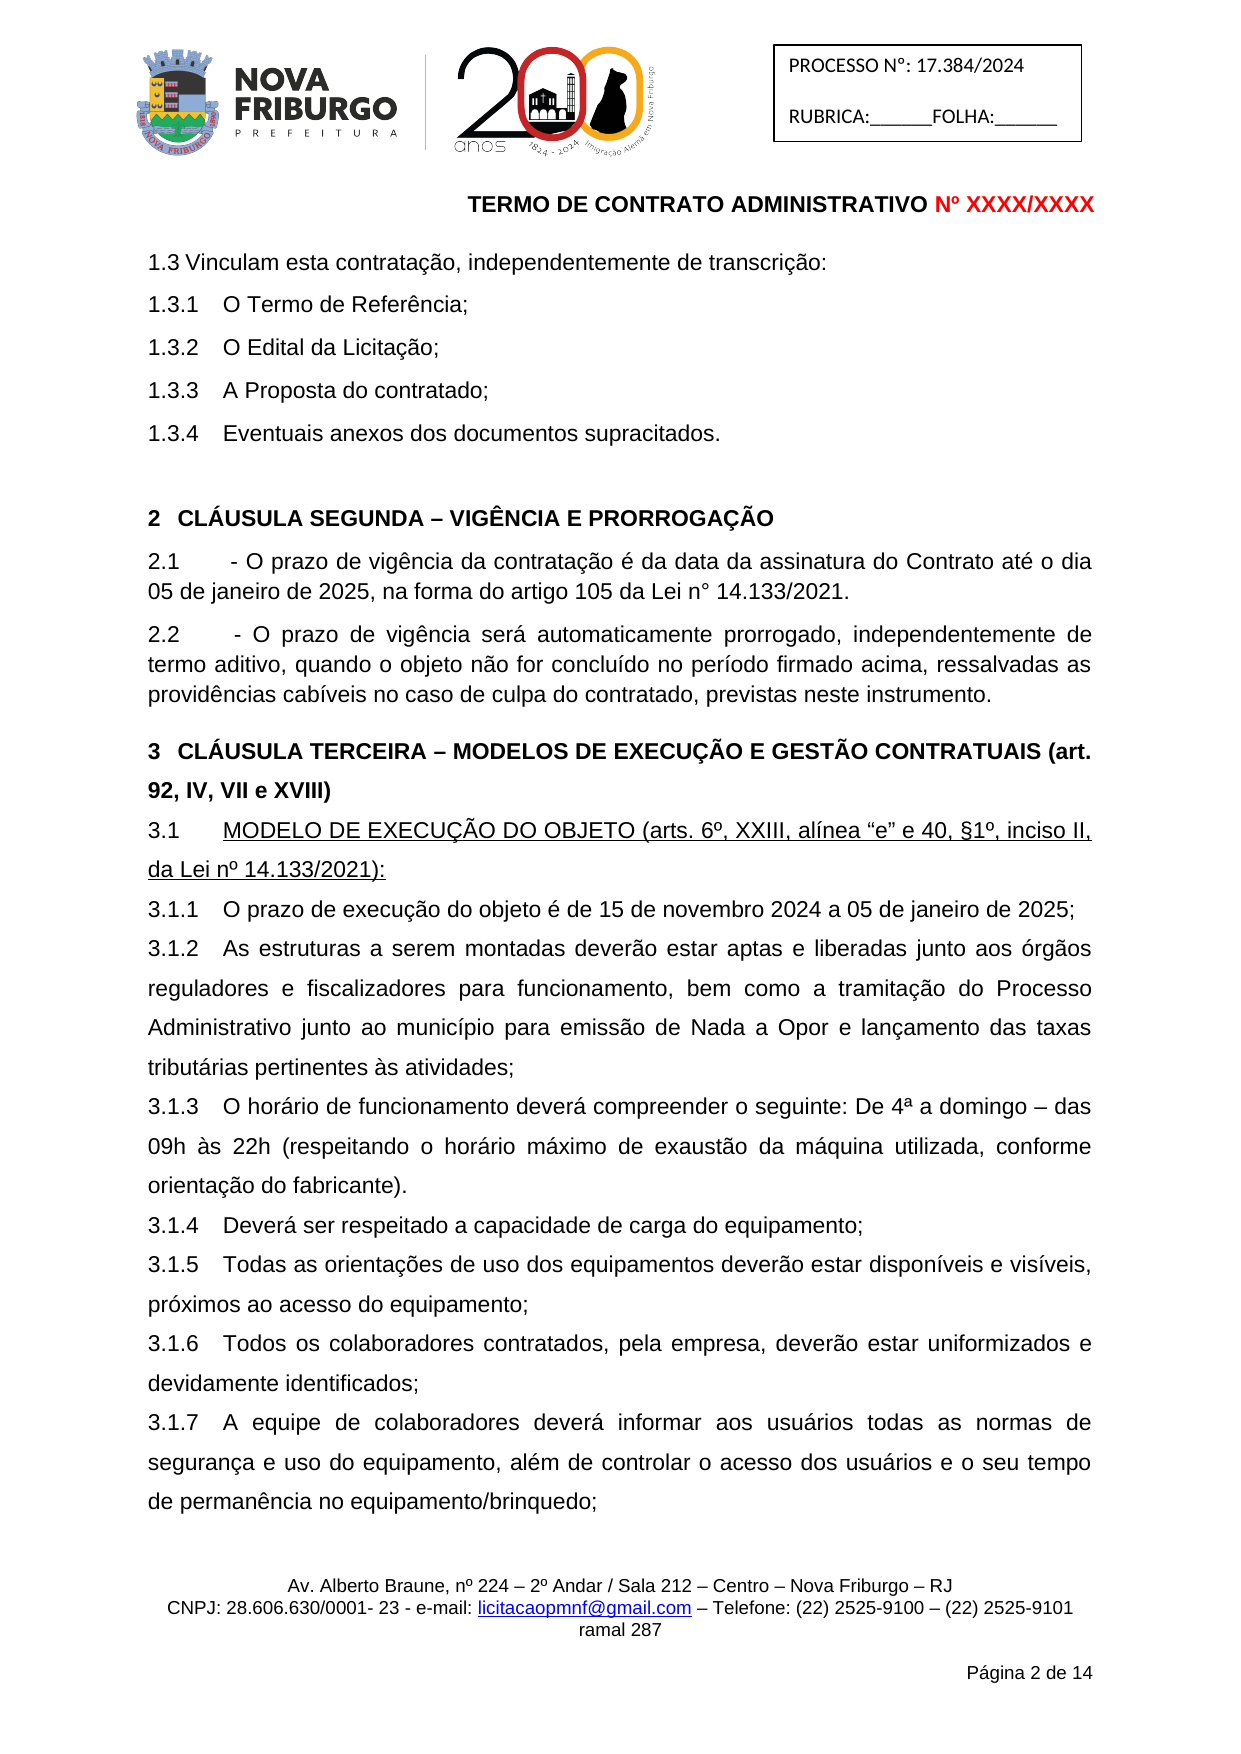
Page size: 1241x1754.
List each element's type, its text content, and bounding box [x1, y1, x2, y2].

list - O prazo de vigência será automaticamente prorrogado, independentemente de termo aditivo, quando o objeto não for concluído no período firmado acima, ressalvadas as providências cabíveis no caso de culpa do contratado, previstas neste instrumento. [148, 621, 1092, 708]
list Vinculam esta contratação, independentemente de transcrição: [148, 249, 1092, 275]
list O prazo de execução do objeto é de 15 de novembro 2024 a 05 de janeiro de 2025; [148, 896, 1092, 922]
list As estruturas a serem montadas deverão estar aptas e liberadas junto aos órgãos reguladores e fiscalizadores para funcionamento, bem como a tramitação do Processo Administrativo junto ao município para emissão de Nada a Opor e lançamento das taxas tributárias pertinentes às atividades; [148, 935, 1092, 1080]
list Todos os colaboradores contratados, pela empresa, deverão estar uniformizados e devidamente identificados; [148, 1330, 1092, 1396]
list Todas as orientações de uso dos equipamentos deverão estar disponíveis e visíveis, próximos ao acesso do equipamento; [148, 1251, 1092, 1317]
list A Proposta do contratado; [148, 377, 1092, 403]
list A equipe de colaboradores deverá informar aos usuários todas as normas de segurança e uso do equipamento, além de controlar o acesso dos usuários e o seu tempo de permanência no equipamento/brinquedo; [148, 1409, 1092, 1514]
list CLÁUSULA SEGUNDA – VIGÊNCIA E PRORROGAÇÃO [148, 505, 1092, 531]
list O Edital da Licitação; [148, 334, 1092, 361]
list O Termo de Referência; [148, 291, 1092, 318]
list CLÁUSULA TERCEIRA – MODELOS DE EXECUÇÃO E GESTÃO CONTRATUAIS (art. 92, IV, VII e XVIII) [148, 738, 1092, 804]
list MODELO DE EXECUÇÃO DO OBJETO (arts. 6º, XXIII, alínea “e” e 40, §1º, inciso II, da Lei nº 14.133/2021): [148, 817, 1092, 883]
list Eventuais anexos dos documentos supracitados. [148, 419, 1092, 446]
list Deverá ser respeitado a capacidade de carga do equipamento; [148, 1212, 1092, 1238]
picture [109, 14, 687, 185]
list - O prazo de vigência da contratação é da data da assinatura do Contrato até o dia 05 de janeiro de 2025, na forma do artigo 105 da Lei n° 14.133/2021. [148, 548, 1092, 604]
list O horário de funcionamento deverá compreender o seguinte: De 4ª a domingo – das 09h às 22h (respeitando o horário máximo de exaustão da máquina utilizada, conforme orientação do fabricante). [148, 1093, 1092, 1198]
